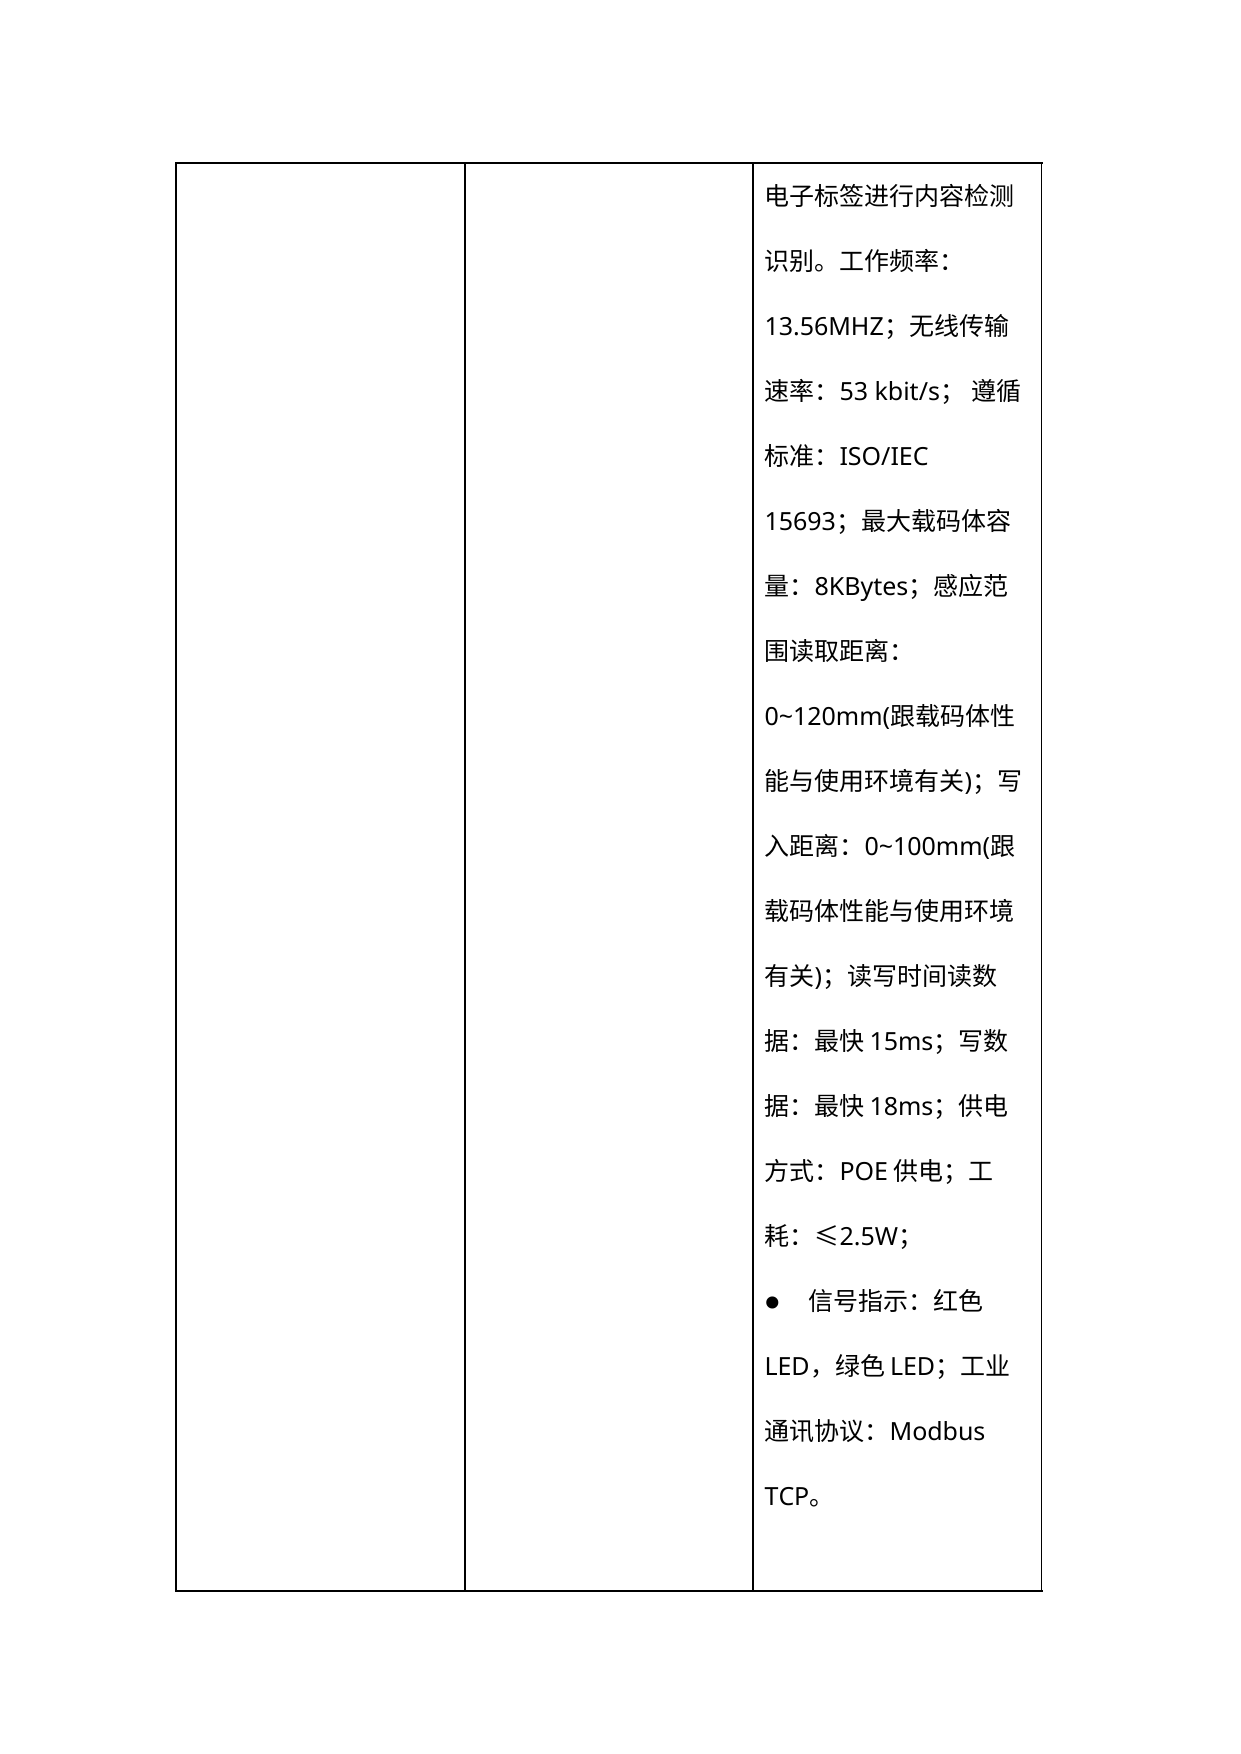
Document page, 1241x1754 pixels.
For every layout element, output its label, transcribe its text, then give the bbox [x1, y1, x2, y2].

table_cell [754, 164, 1041, 1590]
table_cell [177, 164, 464, 1590]
table_cell 1 [466, 164, 752, 1590]
